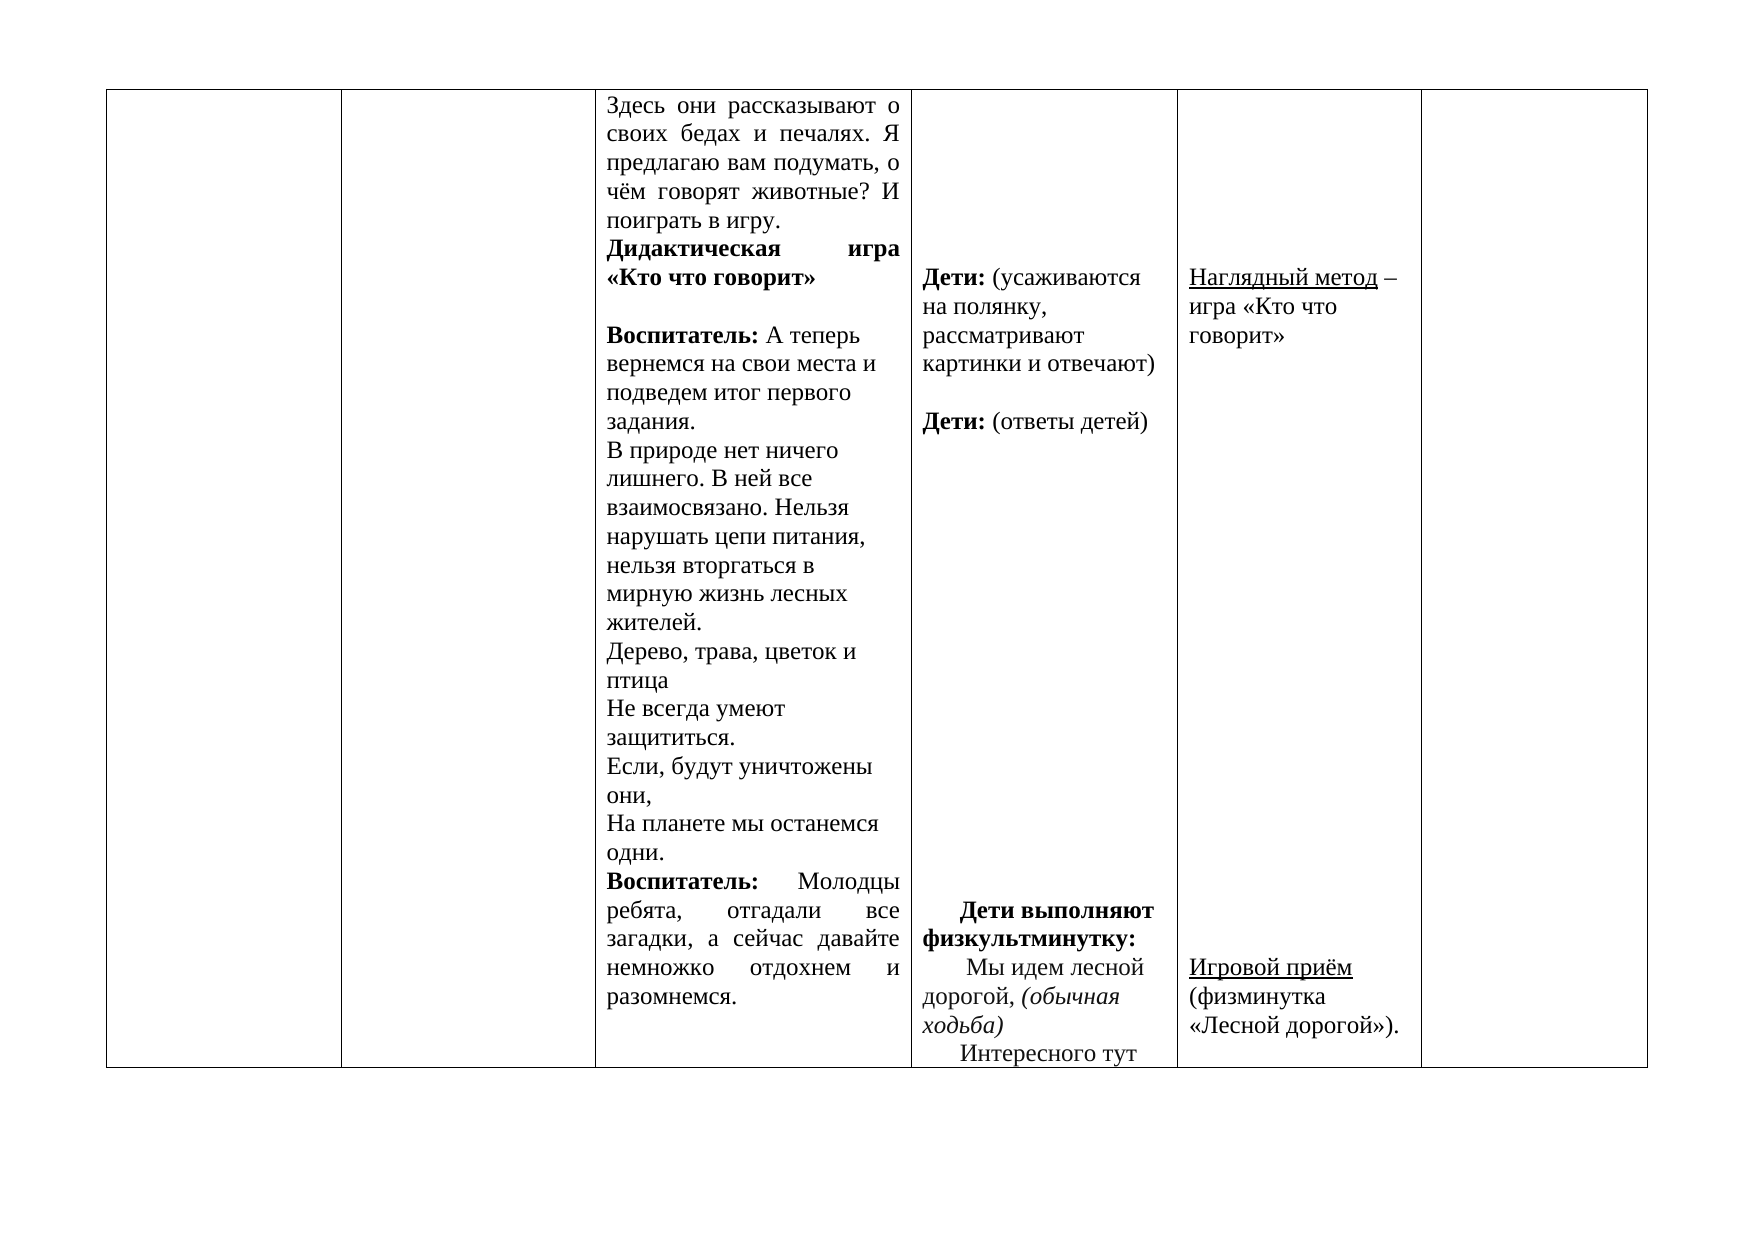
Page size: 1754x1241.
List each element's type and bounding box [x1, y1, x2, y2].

table_cell [107, 90, 341, 1067]
table_cell [342, 90, 595, 1067]
table_cell [912, 90, 1177, 1067]
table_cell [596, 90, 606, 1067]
table_cell [1178, 90, 1421, 1067]
table_cell [1422, 90, 1647, 1067]
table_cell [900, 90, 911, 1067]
